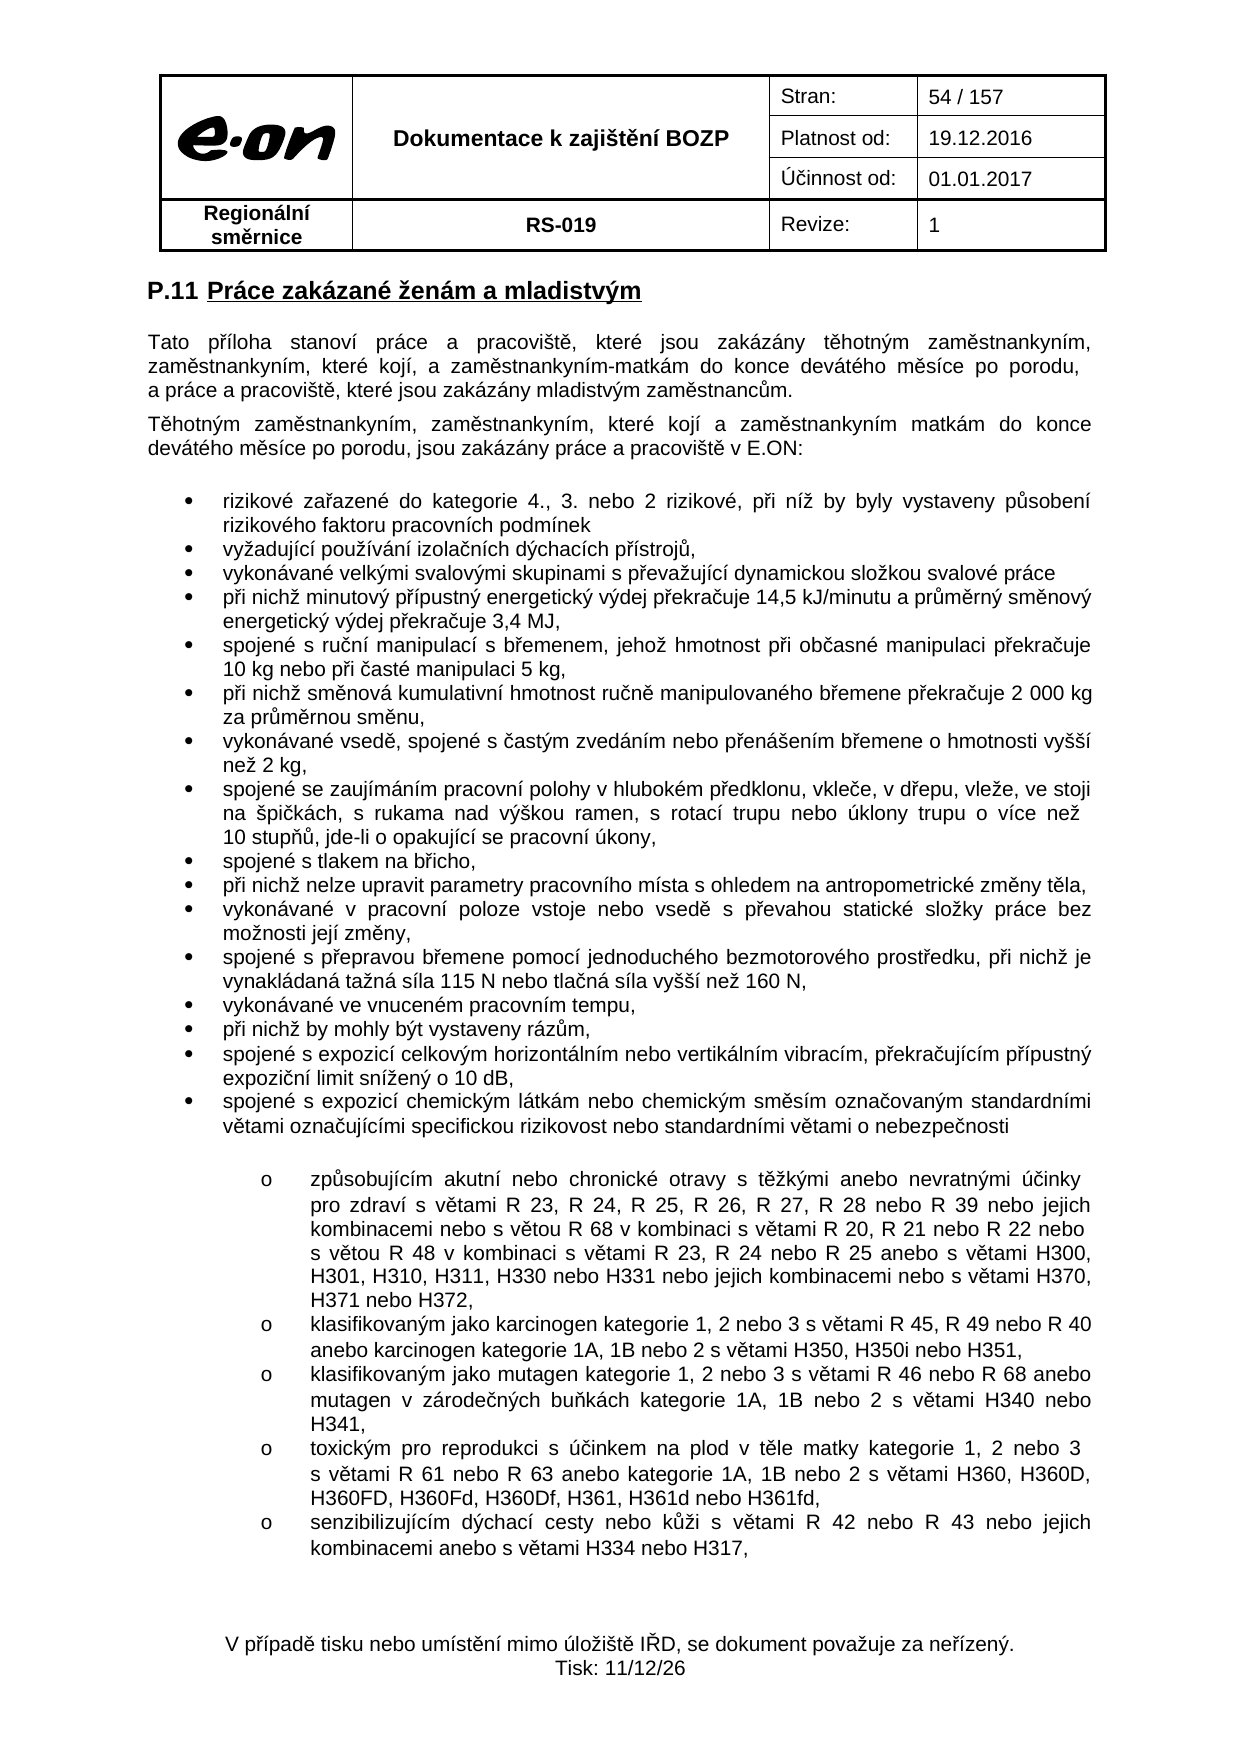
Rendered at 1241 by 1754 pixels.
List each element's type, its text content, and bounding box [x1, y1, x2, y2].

text Práce zakázané ženám a mladistvým [147, 276, 1092, 305]
list způsobujícím akutní nebo chronické otravy s těžkými anebo nevratnými účinky pro zdraví s větami R 23, R 24, R 25, R 26, R 27, R 28 nebo R 39 nebo jejich kombinacemi nebo s větou R 68 v kombinaci s větami R 20, R 21 nebo R 22 nebo s větou R 48 v kombinaci s větami R 23, R 24 nebo R 25 anebo s větami H300, H301, H310, H311, H330 nebo H331 nebo jejich kombinacemi nebo s větami H370, H371 nebo H372, [260, 1167, 1092, 1312]
list spojené s tlakem na břicho, [185, 849, 1092, 873]
list vykonávané ve vnuceném pracovním tempu, [185, 993, 1092, 1017]
list vykonávané velkými svalovými skupinami s převažující dynamickou složkou svalové práce [185, 561, 1092, 585]
list spojené se zaujímáním pracovní polohy v hlubokém předklonu, vkleče, v dřepu, vleže, ve stoji na špičkách, s rukama nad výškou ramen, s rotací trupu nebo úklony trupu o více než 10 stupňů, jde-li o opakující se pracovní úkony, [185, 777, 1092, 849]
list při nichž nelze upravit parametry pracovního místa s ohledem na antropometrické změny těla, [185, 873, 1092, 897]
list vykonávané vsedě, spojené s častým zvedáním nebo přenášením břemene o hmotnosti vyšší než 2 kg, [185, 729, 1092, 777]
list spojené s expozicí celkovým horizontálním nebo vertikálním vibracím, překračujícím přípustný expoziční limit snížený o 10 dB, [185, 1041, 1092, 1089]
list klasifikovaným jako karcinogen kategorie 1, 2 nebo 3 s větami R 45, R 49 nebo R 40 anebo karcinogen kategorie 1A, 1B nebo 2 s větami H350, H350i nebo H351, [260, 1312, 1092, 1362]
list vykonávané v pracovní poloze vstoje nebo vsedě s převahou statické složky práce bez možnosti její změny, [185, 897, 1092, 945]
list spojené s ruční manipulací s břemenem, jehož hmotnost při občasné manipulaci překračuje 10 kg nebo při časté manipulaci 5 kg, [185, 633, 1092, 681]
list při nichž by mohly být vystaveny rázům, [185, 1017, 1092, 1041]
list při nichž minutový přípustný energetický výdej překračuje 14,5 kJ/minutu a průměrný směnový energetický výdej překračuje 3,4 MJ, [185, 585, 1092, 633]
list spojené s přepravou břemene pomocí jednoduchého bezmotorového prostředku, při nichž je vynakládaná tažná síla 115 N nebo tlačná síla vyšší než 160 N, [185, 945, 1092, 993]
list senzibilizujícím dýchací cesty nebo kůži s větami R 42 nebo R 43 nebo jejich kombinacemi anebo s větami H334 nebo H317, [260, 1509, 1092, 1559]
text Těhotným zaměstnankyním, zaměstnankyním, které kojí a zaměstnankyním matkám do konce devátého měsíce po porodu, jsou zakázány práce a pracoviště v E.ON: [148, 412, 1092, 460]
list toxickým pro reprodukci s účinkem na plod v těle matky kategorie 1, 2 nebo 3 s větami R 61 nebo R 63 anebo kategorie 1A, 1B nebo 2 s větami H360, H360D, H360FD, H360Fd, H360Df, H361, H361d nebo H361fd, [260, 1436, 1092, 1509]
text Tato příloha stanoví práce a pracoviště, které jsou zakázány těhotným zaměstnankyním, zaměstnankyním, které kojí, a zaměstnankyním-matkám do konce devátého měsíce po porodu, a práce a pracoviště, které jsou zakázány mladistvým zaměstnancům. [148, 330, 1092, 402]
list vyžadující používání izolačních dýchacích přístrojů, [185, 537, 1092, 561]
list klasifikovaným jako mutagen kategorie 1, 2 nebo 3 s větami R 46 nebo R 68 anebo mutagen v zárodečných buňkách kategorie 1A, 1B nebo 2 s větami H340 nebo H341, [260, 1362, 1092, 1436]
list rizikové zařazené do kategorie 4., 3. nebo 2 rizikové, při níž by byly vystaveny působení rizikového faktoru pracovních podmínek [185, 489, 1092, 537]
list spojené s expozicí chemickým látkám nebo chemickým směsím označovaným standardními větami označujícími specifickou rizikovost nebo standardními větami o nebezpečnosti [185, 1089, 1092, 1137]
list při nichž směnová kumulativní hmotnost ručně manipulovaného břemene překračuje 2 000 kg za průměrnou směnu, [185, 681, 1092, 729]
